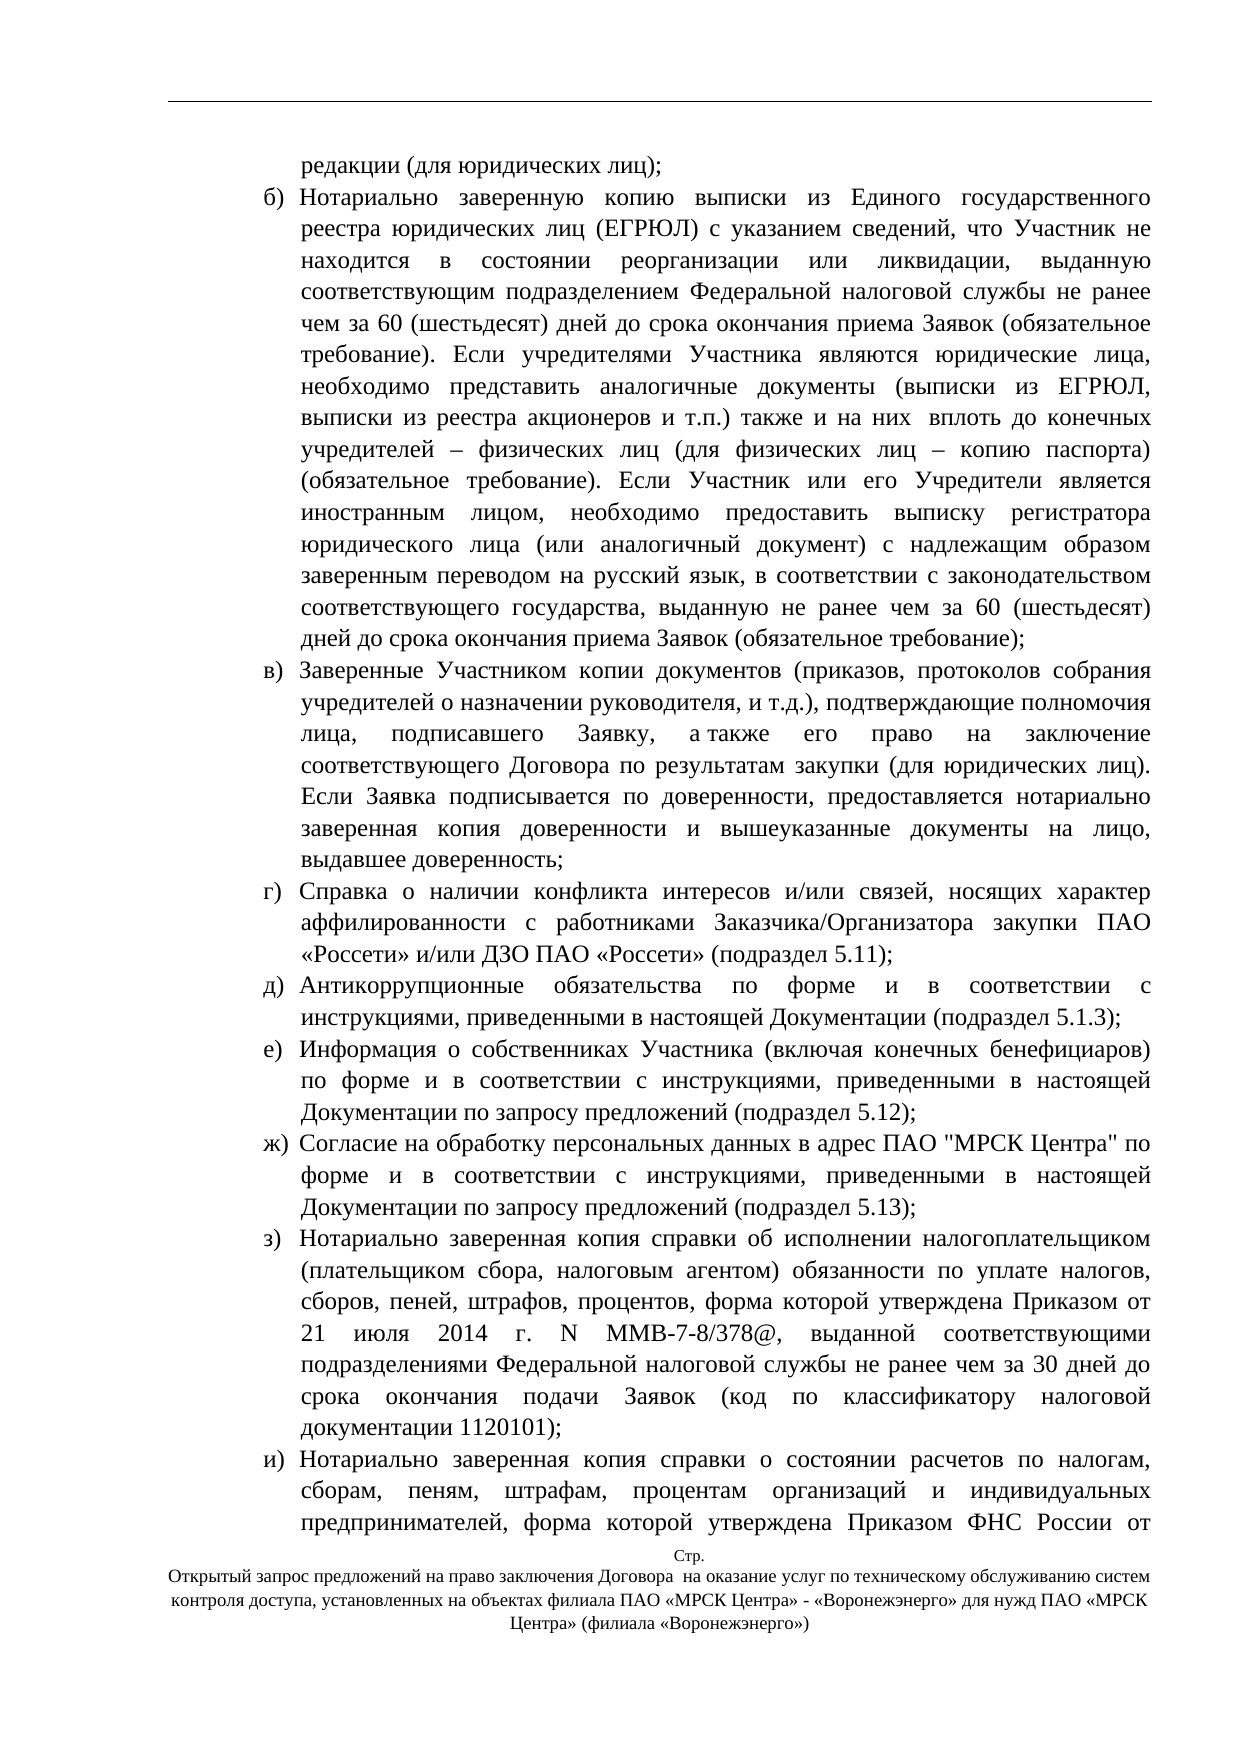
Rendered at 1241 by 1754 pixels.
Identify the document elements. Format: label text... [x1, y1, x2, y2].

list Справка о наличии конфликта интересов и/или связей, носящих характер аффилированности с работниками Заказчика/Организатора закупки ПАО «Россети» и/или ДЗО ПАО «Россети» (подраздел 5.11); [263, 876, 1152, 968]
list Информация о собственниках Участника (включая конечных бенефициаров) по форме и в соответствии с инструкциями, приведенными в настоящей Документации по запросу предложений (подраздел 5.12); [263, 1034, 1152, 1126]
list Нотариально заверенную копию выписки из Единого государственного реестра юридических лиц (ЕГРЮЛ) с указанием сведений, что Участник не находится в состоянии реорганизации или ликвидации, выданную соответствующим подразделением Федеральной налоговой службы не ранее чем за 60 (шестьдесят) дней до срока окончания приема Заявок (обязательное требование). Если учредителями Участника являются юридические лица, необходимо представить аналогичные документы (выписки из ЕГРЮЛ, выписки из реестра акционеров и т.п.) также и на них вплоть до конечных учредителей – физических лиц (для физических лиц – копию паспорта) (обязательное требование). Если Участник или его Учредители является иностранным лицом, необходимо предоставить выписку регистратора юридического лица (или аналогичный документ) с надлежащим образом заверенным переводом на русский язык, в соответствии с законодательством соответствующего государства, выданную не ранее чем за 60 (шестьдесят) дней до срока окончания приема Заявок (обязательное требование); [263, 182, 1152, 652]
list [263, 1444, 1152, 1536]
list Антикоррупционные обязательства по форме и в соответствии с инструкциями, приведенными в настоящей Документации (подраздел 5.1.3); [263, 971, 1152, 1031]
list Заверенные Участником копии документов (приказов, протоколов собрания учредителей о назначении руководителя, и т.д.), подтверждающие полномочия лица, подписавшего Заявку, а также его право на заключение соответствующего Договора по результатам закупки (для юридических лиц). Если Заявка подписывается по доверенности, предоставляется нотариально заверенная копия доверенности и вышеуказанные документы на лицо, выдавшее доверенность; [263, 655, 1152, 873]
list Нотариально заверенная копия справки об исполнении налогоплательщиком (плательщиком сбора, налоговым агентом) обязанности по уплате налогов, сборов, пеней, штрафов, процентов, форма которой утверждена Приказом от 21 июля 2014 г. N ММВ-7-8/378@, выданной соответствующими подразделениями Федеральной налоговой службы не ранее чем за 30 дней до срока окончания подачи Заявок (код по классификатору налоговой документации 1120101); [263, 1223, 1152, 1441]
list Согласие на обработку персональных данных в адрес ПАО "МРСК Центра" по форме и в соответствии с инструкциями, приведенными в настоящей Документации по запросу предложений (подраздел 5.13); [263, 1128, 1152, 1220]
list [263, 150, 1152, 179]
